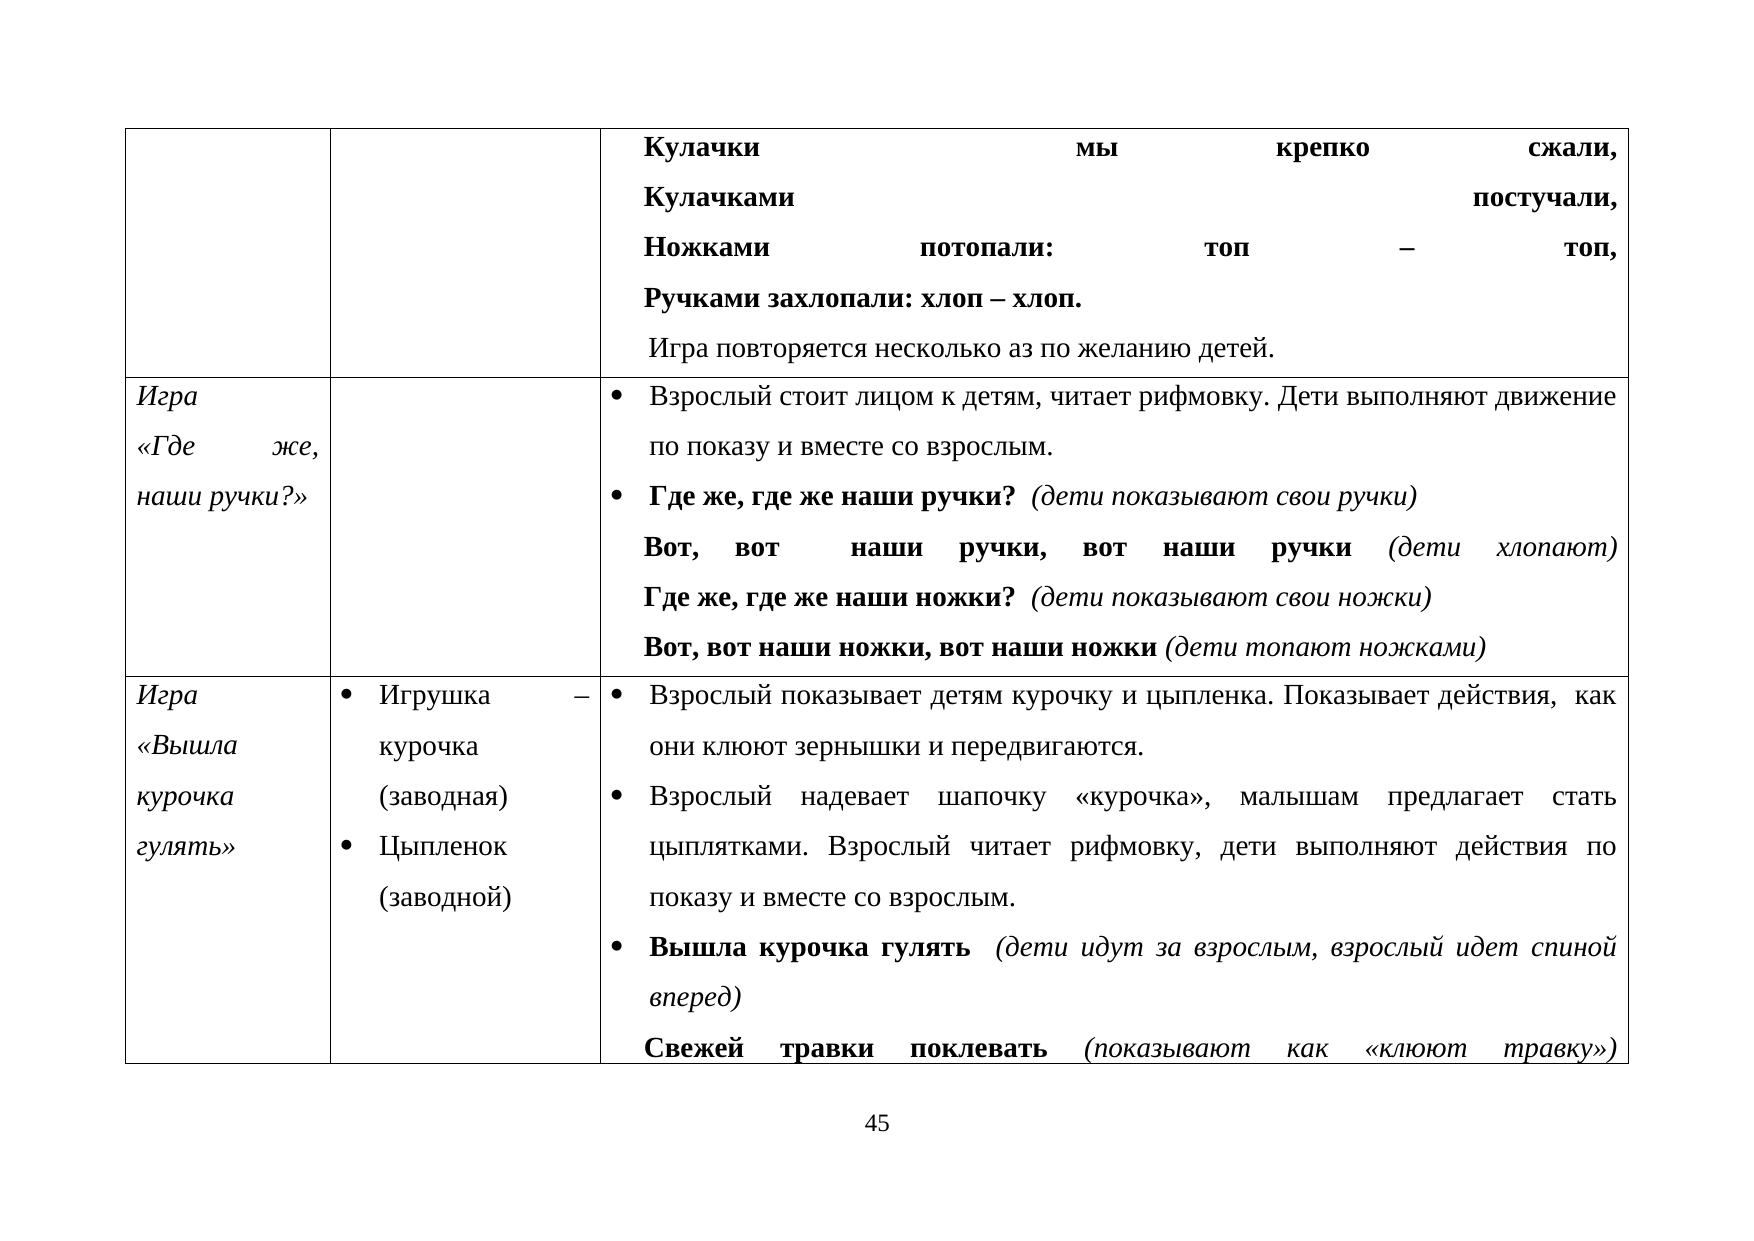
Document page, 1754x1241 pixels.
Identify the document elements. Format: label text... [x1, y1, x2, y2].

table_cell [331, 378, 600, 676]
table_cell Взрослый стоит лицом к детям, читает рифмовку. Дети выполняют движение по показу и вместе со взрослым. Где же, где же наши ручки? (дети показывают свои ручки) Вот, вот наши ручки, вот наши ручки (дети хлопают) Где же, где же наши ножки? (дети показывают свои ножки) Вот, вот наши ножки, вот наши ножки (дети топают ножками) [601, 378, 1628, 676]
table_cell [331, 129, 600, 377]
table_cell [601, 677, 1628, 1063]
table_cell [126, 677, 330, 1063]
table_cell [331, 677, 600, 1063]
table_cell Игра «Где же, наши ручки?» [126, 378, 330, 676]
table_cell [126, 129, 330, 377]
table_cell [601, 129, 1628, 377]
